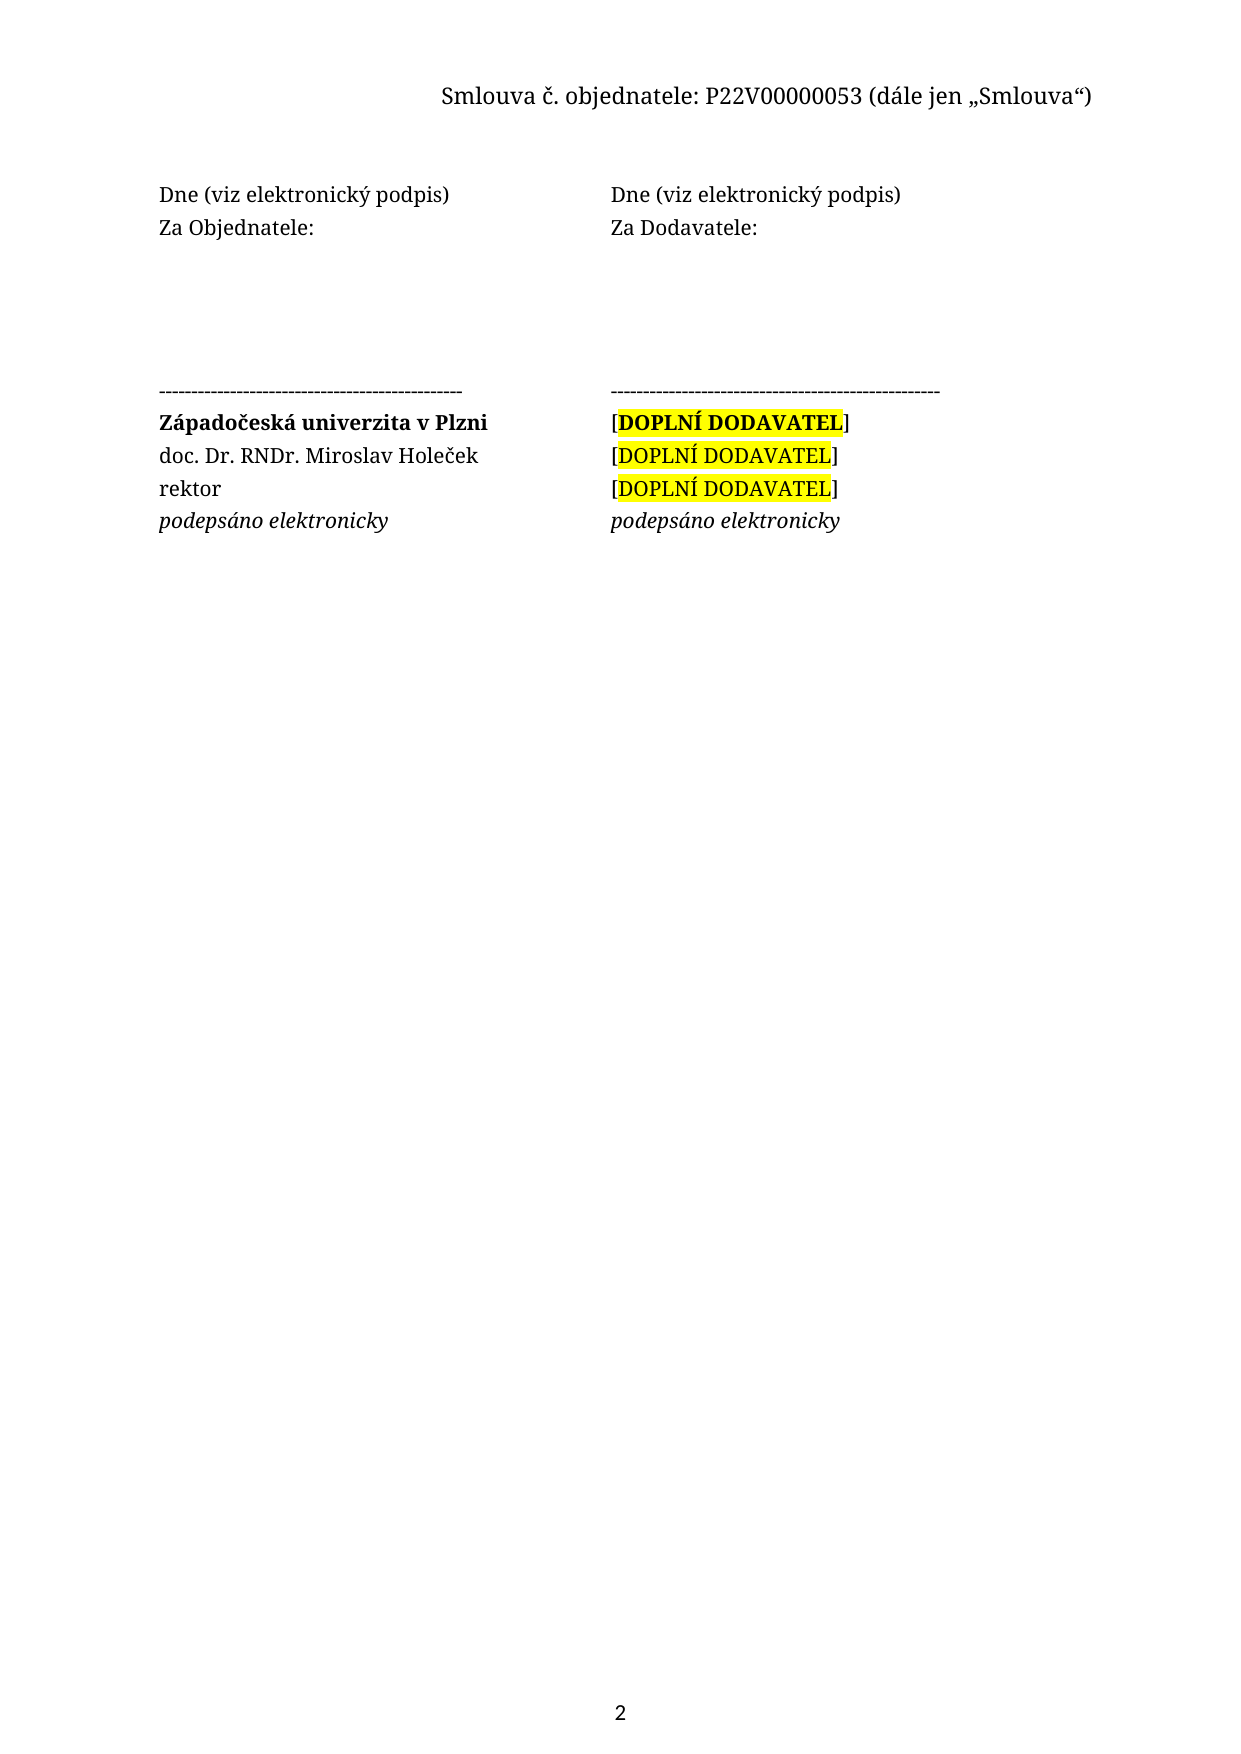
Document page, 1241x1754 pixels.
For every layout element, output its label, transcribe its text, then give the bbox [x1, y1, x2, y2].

table_header Dne (viz elektronický podpis) Za Objednatele: ----------------------------------------------- Západočeská univerzita v Plzni doc. Dr. RNDr. Miroslav Holeček rektor podepsáno elektronicky [148, 180, 599, 571]
table_header Dne (viz elektronický podpis) Za Dodavatele: --------------------------------------------------- [DOPLNÍ DODAVATEL] [DOPLNÍ DODAVATEL] [DOPLNÍ DODAVATEL] podepsáno elektronicky [599, 180, 1051, 571]
